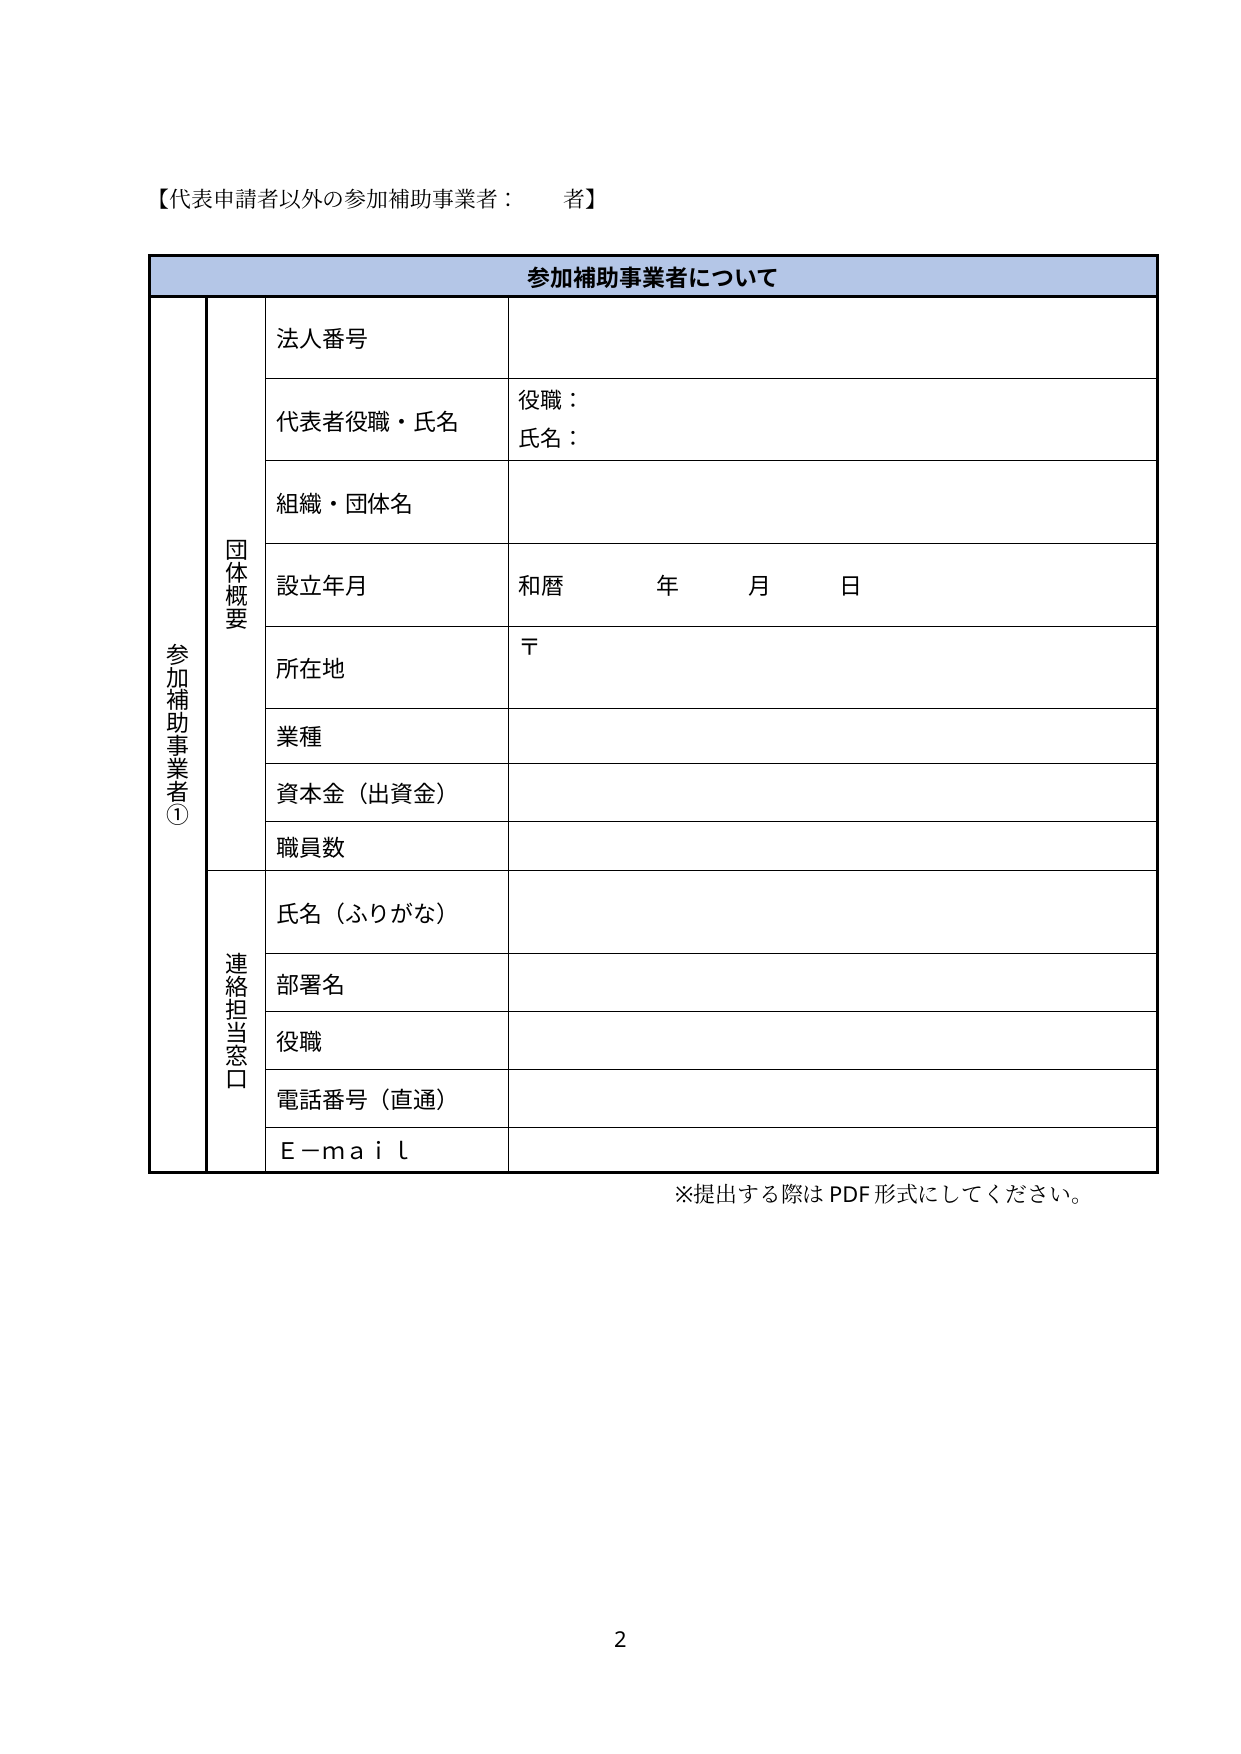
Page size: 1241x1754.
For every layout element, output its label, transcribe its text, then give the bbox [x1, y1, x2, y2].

table_cell 設立年月 [266, 544, 508, 626]
table_cell [509, 461, 1156, 543]
text ※提出する際はPDF形式にしてください。 [148, 1174, 1092, 1211]
table_cell 業種 [266, 709, 508, 763]
table_cell [509, 709, 1156, 763]
text 【代表申請者以外の参加補助事業者： 者】 [148, 179, 1092, 217]
table_cell 団体概要 当窓口 連絡担当窓口 [208, 298, 265, 870]
table_cell 氏名（ふりがな） [266, 871, 508, 953]
table_cell [509, 1070, 1156, 1127]
table_cell [509, 954, 1156, 1011]
table_cell 組織・団体名 [266, 461, 508, 543]
table_cell [509, 822, 1156, 870]
table_cell [509, 1012, 1156, 1069]
table_cell 代表者役職・氏名 [266, 379, 508, 460]
table_cell 法人番号 [266, 298, 508, 377]
table_cell 〒 [509, 627, 1156, 708]
table_header 参加補助事業者について [151, 257, 1156, 295]
table_cell 参加補助事業者① [151, 298, 205, 1171]
table_cell [509, 871, 1156, 953]
table_cell 所在地 [266, 627, 508, 708]
table_cell 職員数 [266, 822, 508, 870]
table_cell 和暦 年 月 日 [509, 544, 1156, 626]
table_cell 電話番号（直通） [266, 1070, 508, 1127]
table_cell [509, 1128, 1156, 1171]
table_cell 役職 [266, 1012, 508, 1069]
table_cell [509, 764, 1156, 821]
table_cell 資本金（出資金） [266, 764, 508, 821]
table_cell 役職： 氏名： [509, 379, 1156, 460]
table_cell 連絡担当窓口 [208, 871, 265, 1171]
table_cell [509, 298, 1156, 377]
table_cell Ｅ－ｍａｉｌ [266, 1128, 508, 1171]
table_cell 部署名 [266, 954, 508, 1011]
